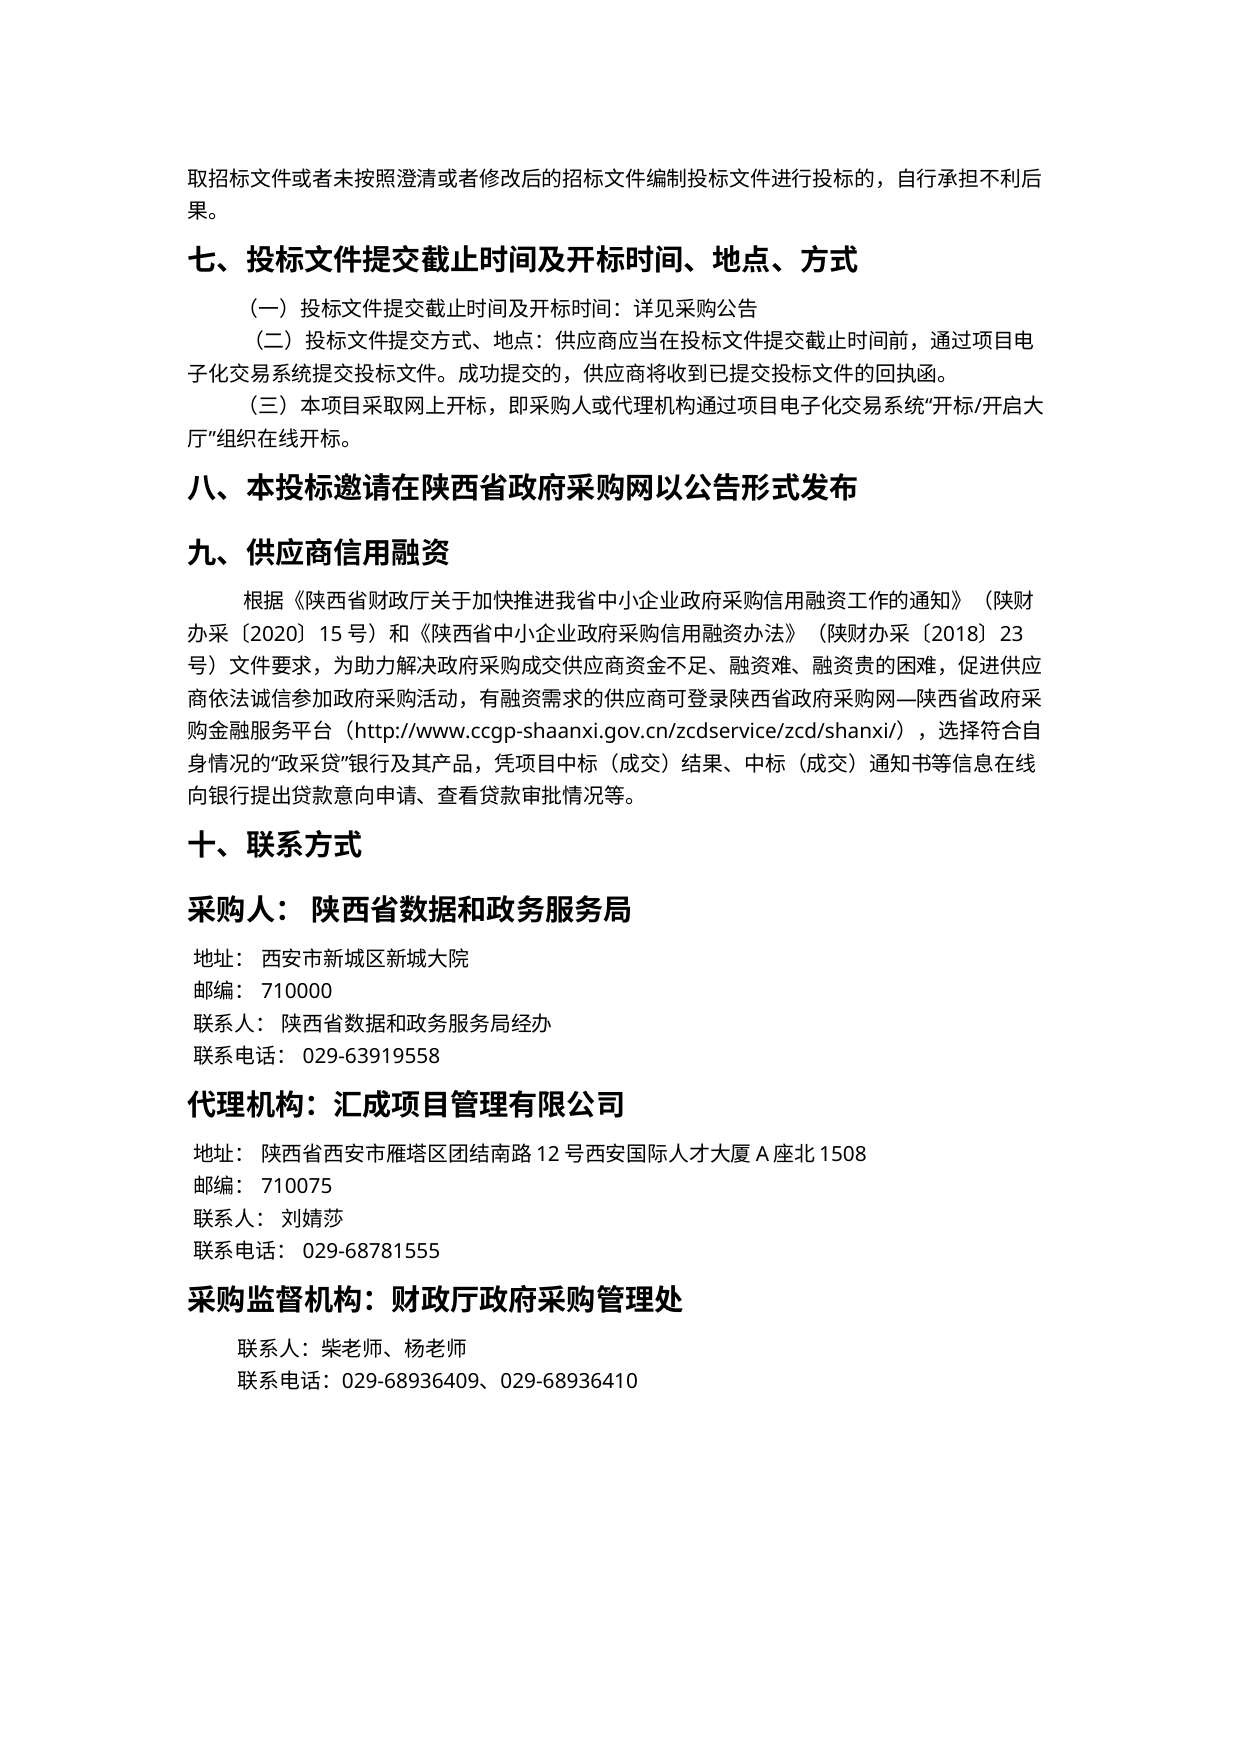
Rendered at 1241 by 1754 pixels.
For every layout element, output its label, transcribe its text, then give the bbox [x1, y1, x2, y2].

text 十、联系方式 [187, 812, 1053, 877]
text 联系电话：029-68936409、029-68936410 [187, 1364, 1053, 1397]
text 邮编： 710000 [187, 974, 1053, 1007]
text 联系人： 刘婧莎 [187, 1202, 1053, 1234]
text 七、投标文件提交截止时间及开标时间、地点、方式 [187, 227, 1053, 292]
text 采购人： 陕西省数据和政务服务局 [187, 877, 1053, 942]
text 八、本投标邀请在陕西省政府采购网以公告形式发布 [187, 454, 1053, 519]
text 联系人： 陕西省数据和政务服务局经办 [187, 1007, 1053, 1039]
text 根据《陕西省财政厅关于加快推进我省中小企业政府采购信用融资工作的通知》（陕财办采〔2020〕15 号）和《陕西省中小企业政府采购信用融资办法》（陕财办采〔2018〕23 号）文件要求，为助力解决政府采购成交供应商资金不足、融资难、融资贵的困难，促进供应商依法诚信参加政府采购活动，有融资需求的供应商可登录陕西省政府采购网—陕西省政府采购金融服务平台（http://www.ccgp-shaanxi.gov.cn/zcdservice/zcd/shanxi/），选择符合自身情况的“政采贷”银行及其产品，凭项目中标（成交）结果、中标（成交）通知书等信息在线向银行提出贷款意向申请、查看贷款审批情况等。 [187, 584, 1053, 812]
text 联系电话： 029-68781555 [187, 1234, 1053, 1267]
text 采购监督机构：财政厅政府采购管理处 [187, 1267, 1053, 1332]
text 联系人：柴老师、杨老师 [187, 1332, 1053, 1364]
text （二）投标文件提交方式、地点：供应商应当在投标文件提交截止时间前，通过项目电子化交易系统提交投标文件。成功提交的，供应商将收到已提交投标文件的回执函。 [187, 324, 1053, 389]
text 地址： 陕西省西安市雁塔区团结南路12号西安国际人才大厦A座北1508 [187, 1137, 1053, 1169]
text 地址： 西安市新城区新城大院 [187, 942, 1053, 974]
text 联系电话： 029-63919558 [187, 1039, 1053, 1072]
text 代理机构：汇成项目管理有限公司 [187, 1072, 1053, 1137]
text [187, 162, 1053, 227]
text 九、供应商信用融资 [187, 519, 1053, 584]
text （三）本项目采取网上开标，即采购人或代理机构通过项目电子化交易系统“开标/开启大厅”组织在线开标。 [187, 389, 1053, 454]
text 邮编： 710075 [187, 1169, 1053, 1202]
text （一）投标文件提交截止时间及开标时间：详见采购公告 [187, 292, 1053, 324]
